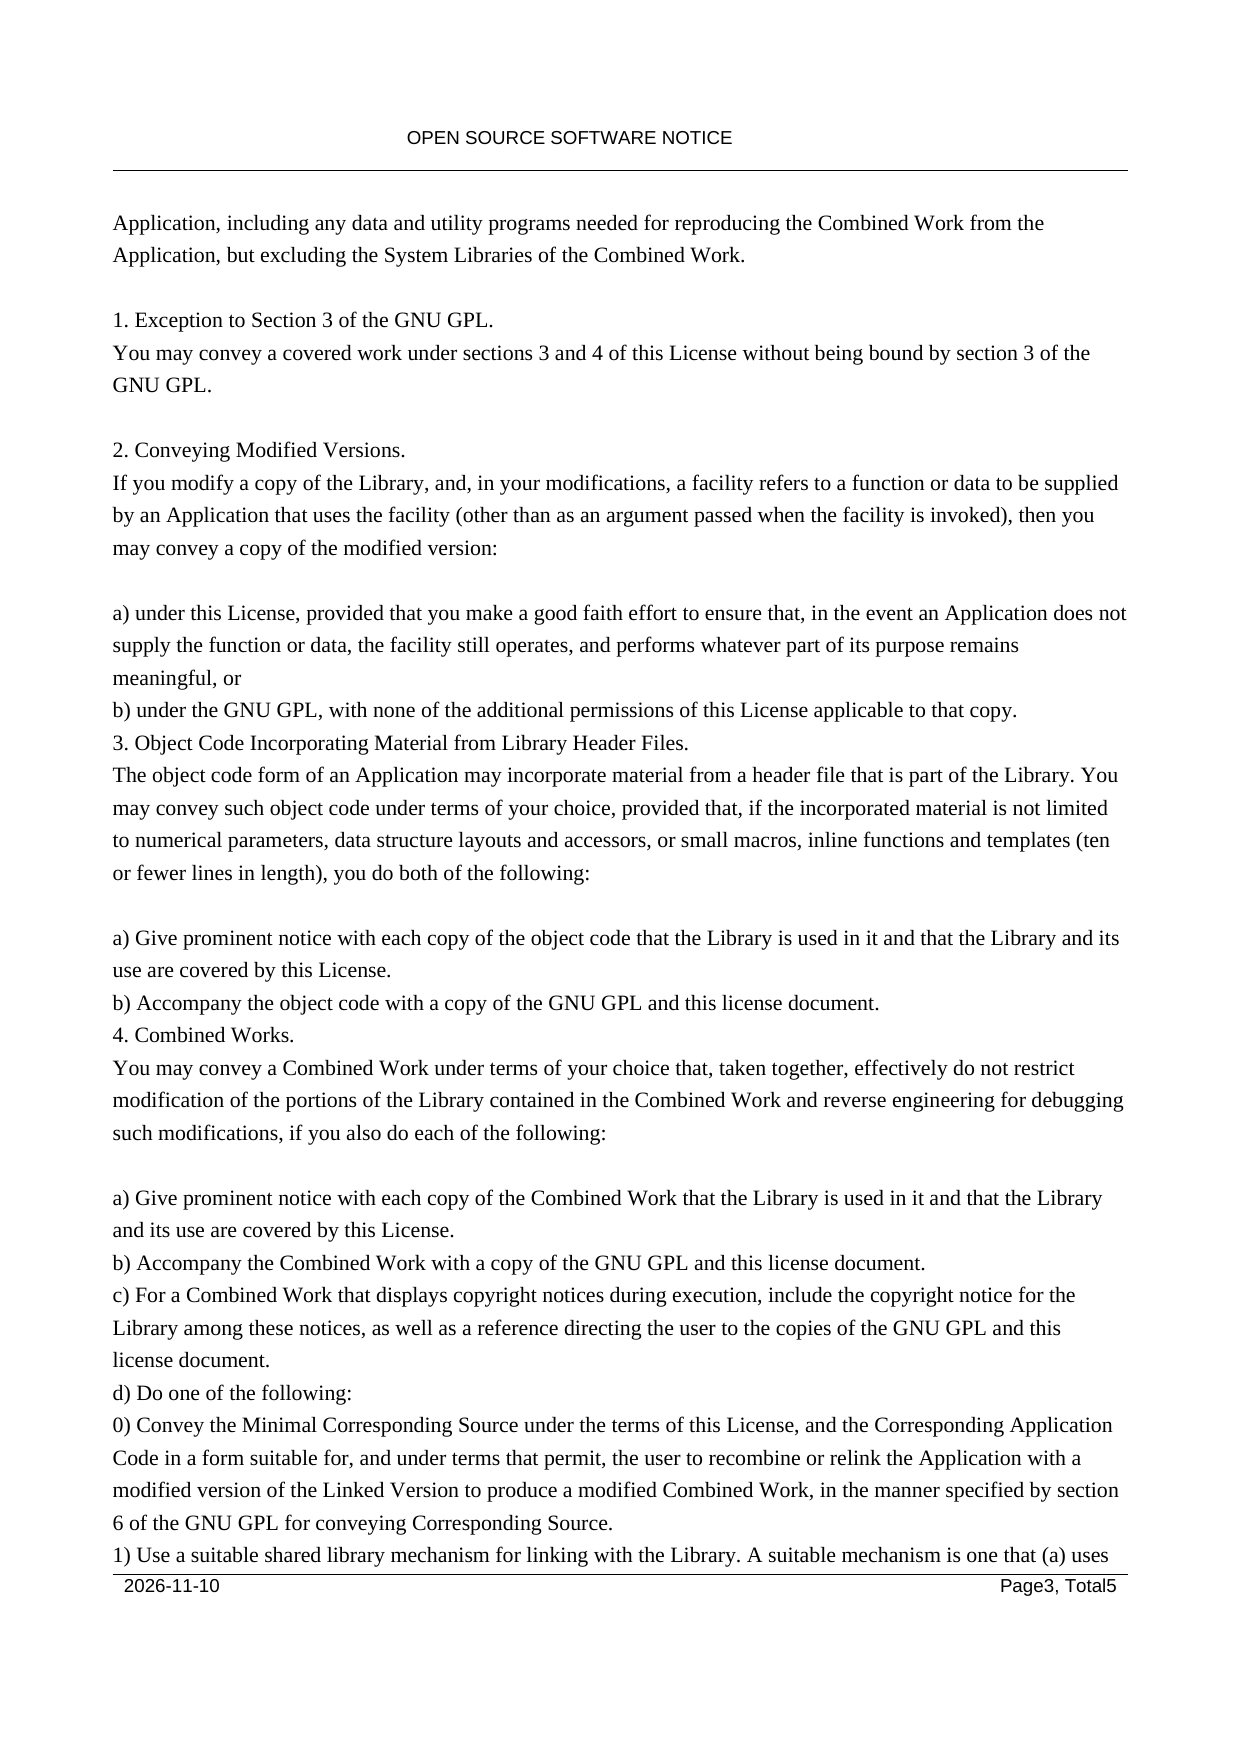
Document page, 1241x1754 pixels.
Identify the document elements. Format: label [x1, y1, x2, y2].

text [112, 206, 1128, 1571]
